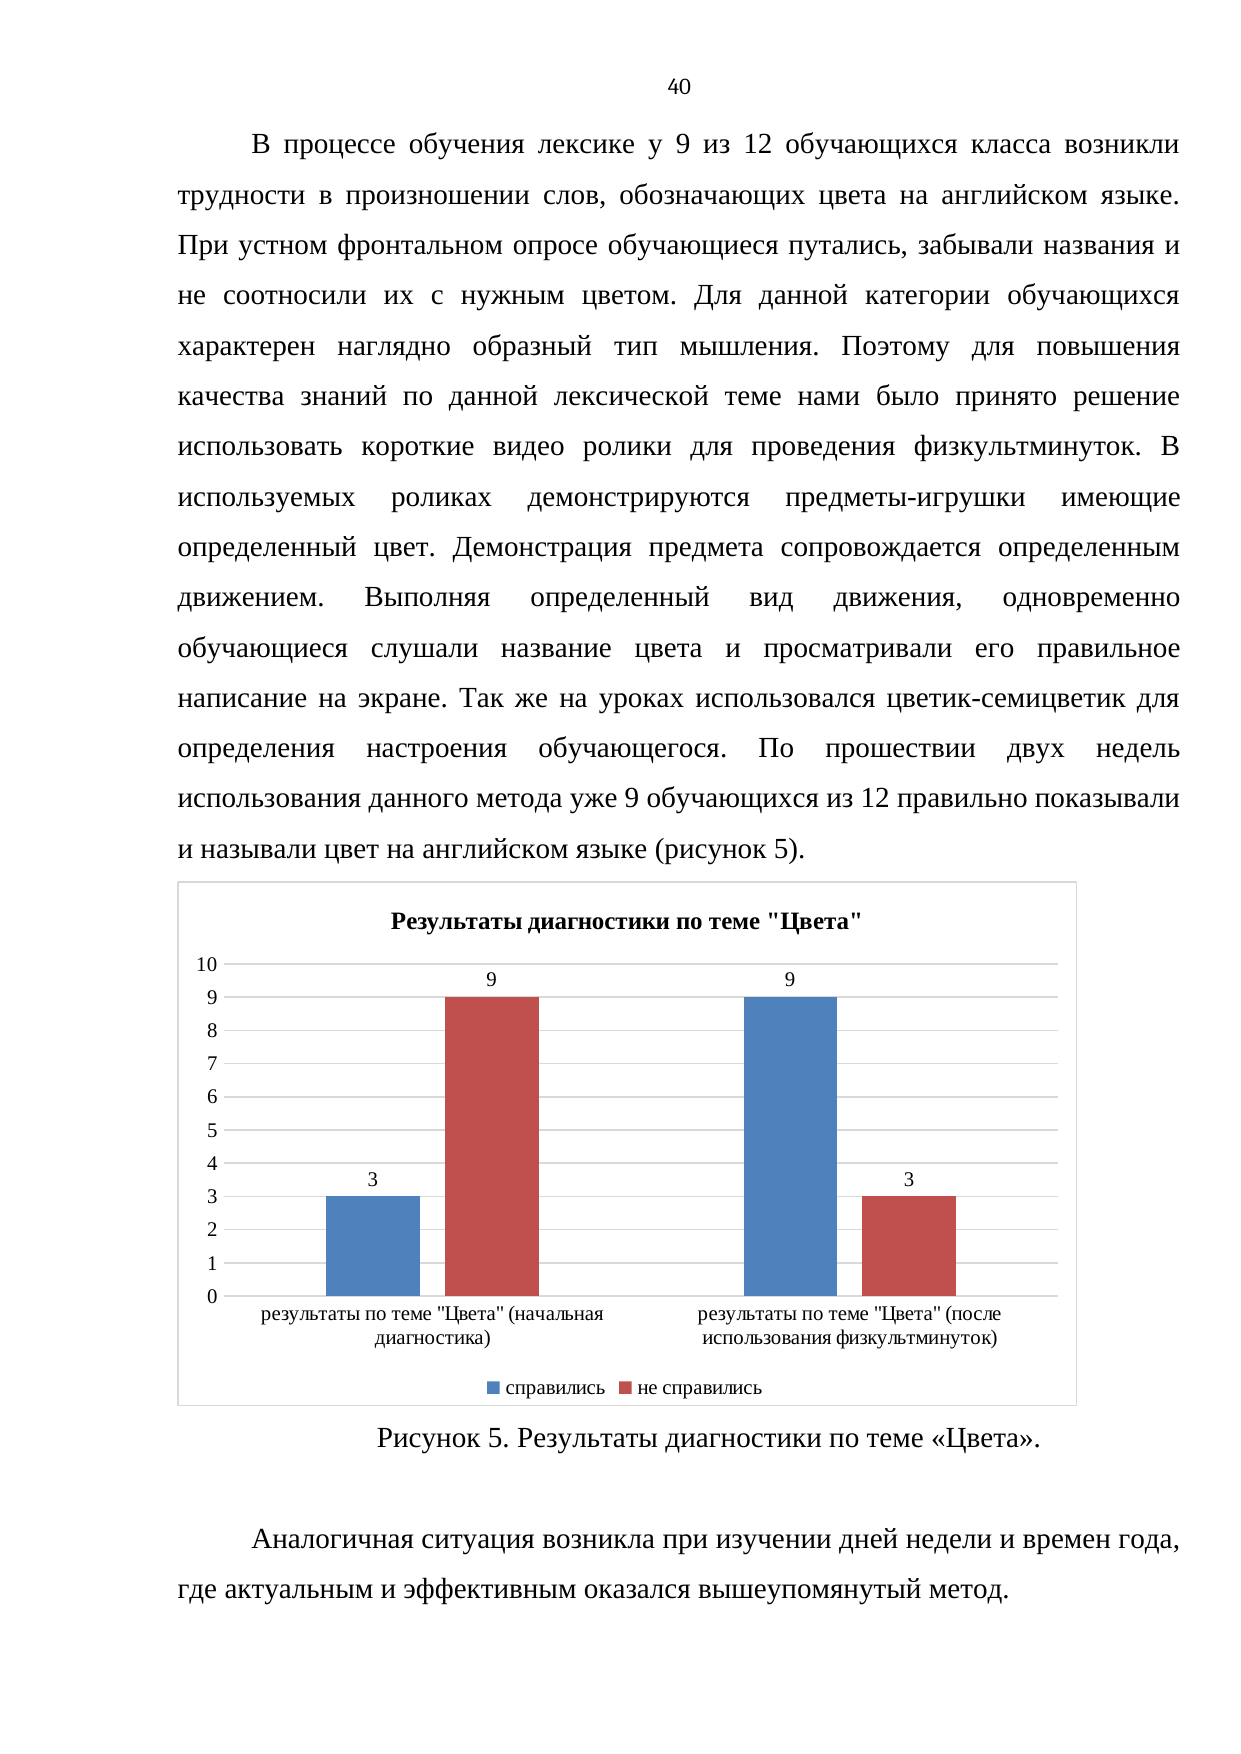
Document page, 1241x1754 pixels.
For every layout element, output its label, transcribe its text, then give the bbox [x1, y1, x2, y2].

text В процессе обучения лексике у 9 из 12 обучающихся класса возникли трудности в произношении слов, обозначающих цвета на английском языке. При устном фронтальном опросе обучающиеся путались, забывали названия и не соотносили их с нужным цветом. Для данной категории обучающихся характерен наглядно образный тип мышления. Поэтому для повышения качества знаний по данной лексической теме нами было принято решение использовать короткие видео ролики для проведения физкультминуток. В используемых роликах демонстрируются предметы-игрушки имеющие определенный цвет. Демонстрация предмета сопровождается определенным движением. Выполняя определенный вид движения, одновременно обучающиеся слушали название цвета и просматривали его правильное написание на экране. Так же на уроках использовался цветик-семицветик для определения настроения обучающегося. По прошествии двух недель использования данного метода уже 9 обучающихся из 12 правильно показывали и называли цвет на английском языке (рисунок 5). [177, 127, 1181, 864]
text Рисунок 5. Результаты диагностики по теме «Цвета». [177, 1420, 1181, 1454]
text Аналогичная ситуация возникла при изучении дней недели и времен года, где актуальным и эффективным оказался вышеупомянутый метод. [177, 1521, 1181, 1605]
